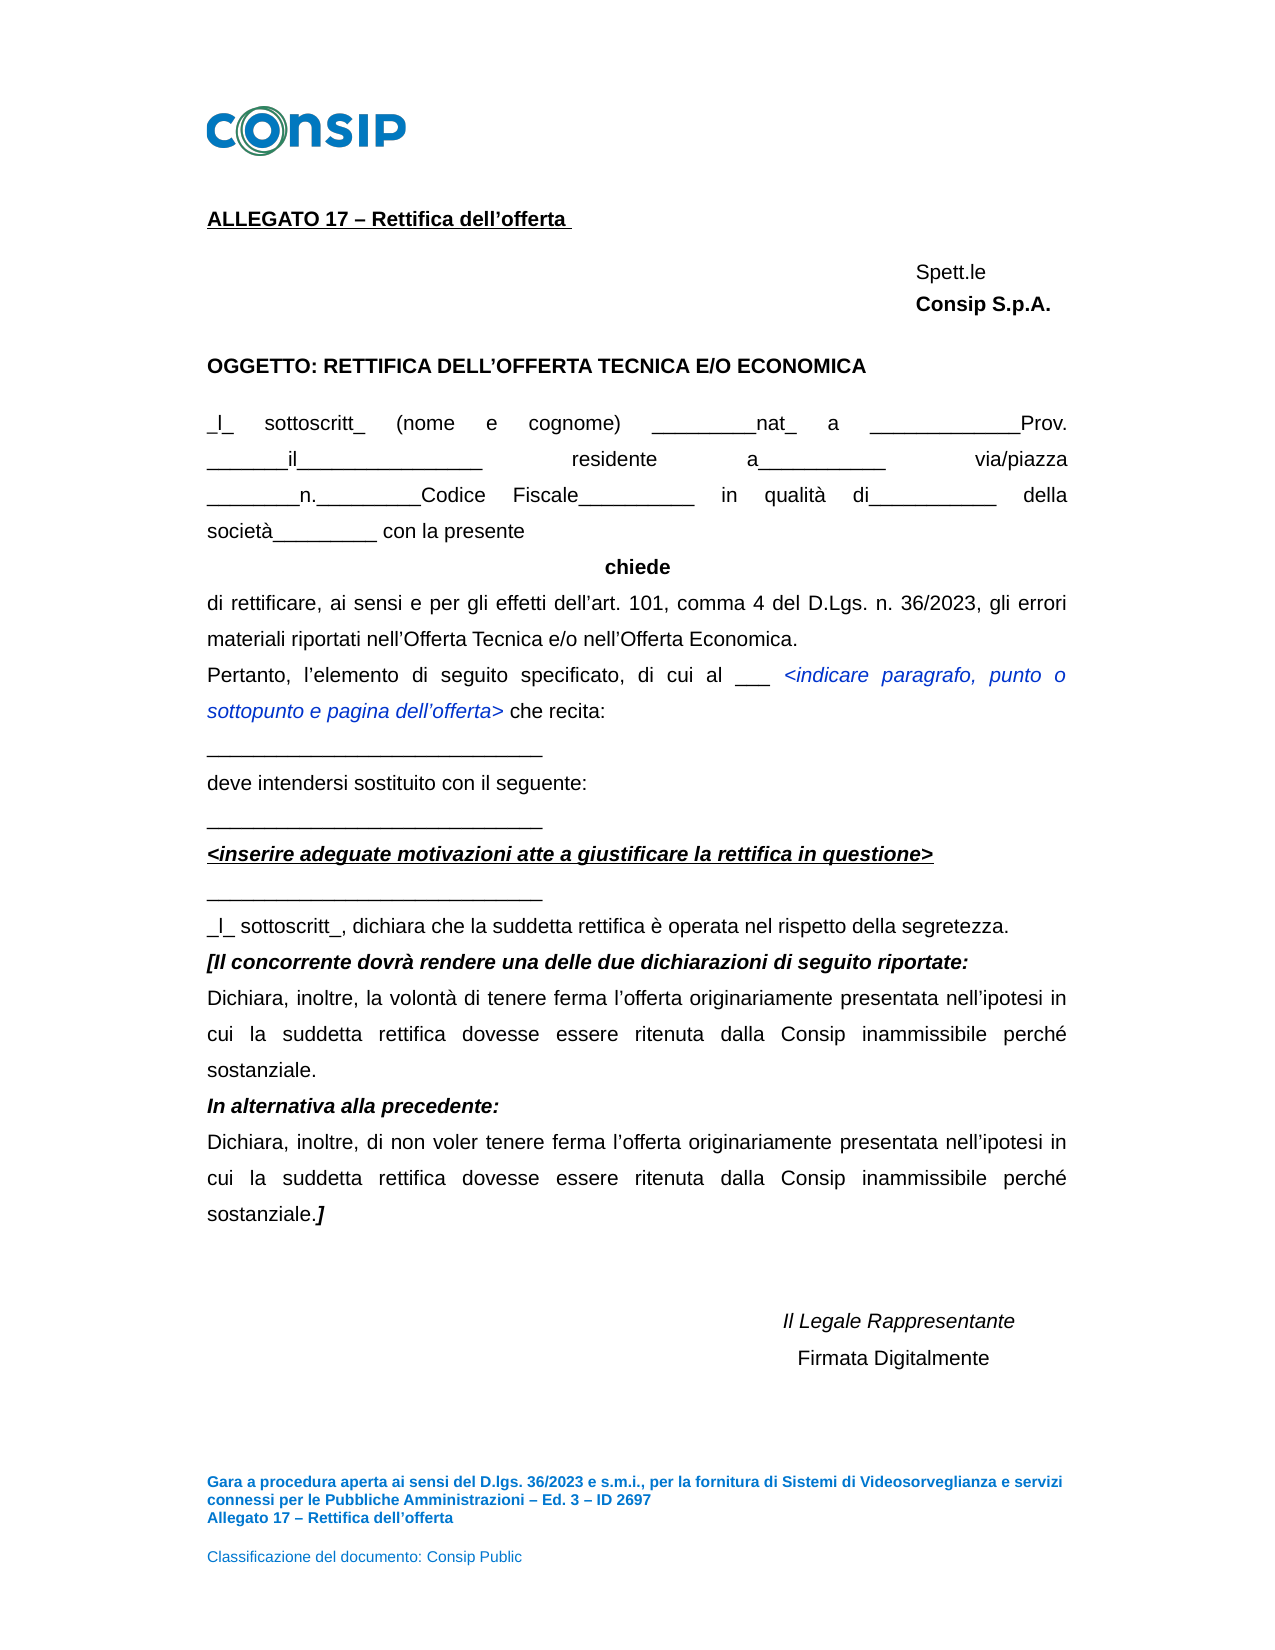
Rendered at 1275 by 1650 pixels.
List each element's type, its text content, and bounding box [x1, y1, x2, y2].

text <inserire adeguate motivazioni atte a giustificare la rettifica in questione> [207, 842, 1068, 866]
text [Il concorrente dovrà rendere una delle due dichiarazioni di seguito riportate: [207, 950, 1068, 974]
text Dichiara, inoltre, di non voler tenere ferma l’offerta originariamente presentata nell’ipotesi in cui la suddetta rettifica dovesse essere ritenuta dalla Consip inammissibile perché sostanziale.] [207, 1130, 1068, 1226]
text di rettificare, ai sensi e per gli effetti dell’art. 101, comma 4 del D.Lgs. n. 36/2023, gli errori materiali riportati nell’Offerta Tecnica e/o nell’Offerta Economica. [207, 591, 1068, 651]
text ALLEGATO 17 – Rettifica dell’offerta [207, 207, 1068, 231]
text Oggetto: Rettifica dell’Offerta Tecnica E/O economicA [207, 348, 1068, 380]
text _l_ sottoscritt_, dichiara che la suddetta rettifica è operata nel rispetto della segretezza. [207, 914, 1068, 938]
text _l_ sottoscritt_ (nome e cognome) _________nat_ a _____________Prov. _______il________________ residente a___________ via/piazza ________n._________Codice Fiscale__________ in qualità di___________ della società_________ con la presente [207, 411, 1068, 543]
text Il Legale Rappresentante [783, 1309, 1068, 1333]
text Spett.le [916, 255, 1068, 286]
text Pertanto, l’elemento di seguito specificato, di cui al ___ <indicare paragrafo, punto o sottopunto e pagina dell’offerta> che recita: [207, 662, 1068, 722]
text _____________________________ [207, 878, 1068, 902]
text deve intendersi sostituito con il seguente: [207, 770, 1068, 794]
text In alternativa alla precedente: [207, 1094, 1068, 1118]
picture [206, 106, 406, 156]
text chiede [207, 555, 1068, 579]
text Firmata Digitalmente [797, 1345, 1068, 1369]
text _____________________________ [207, 734, 1068, 758]
text Dichiara, inoltre, la volontà di tenere ferma l’offerta originariamente presentata nell’ipotesi in cui la suddetta rettifica dovesse essere ritenuta dalla Consip inammissibile perché sostanziale. [207, 986, 1068, 1082]
text _____________________________ [207, 806, 1068, 830]
text Consip S.p.A. [916, 286, 1068, 317]
